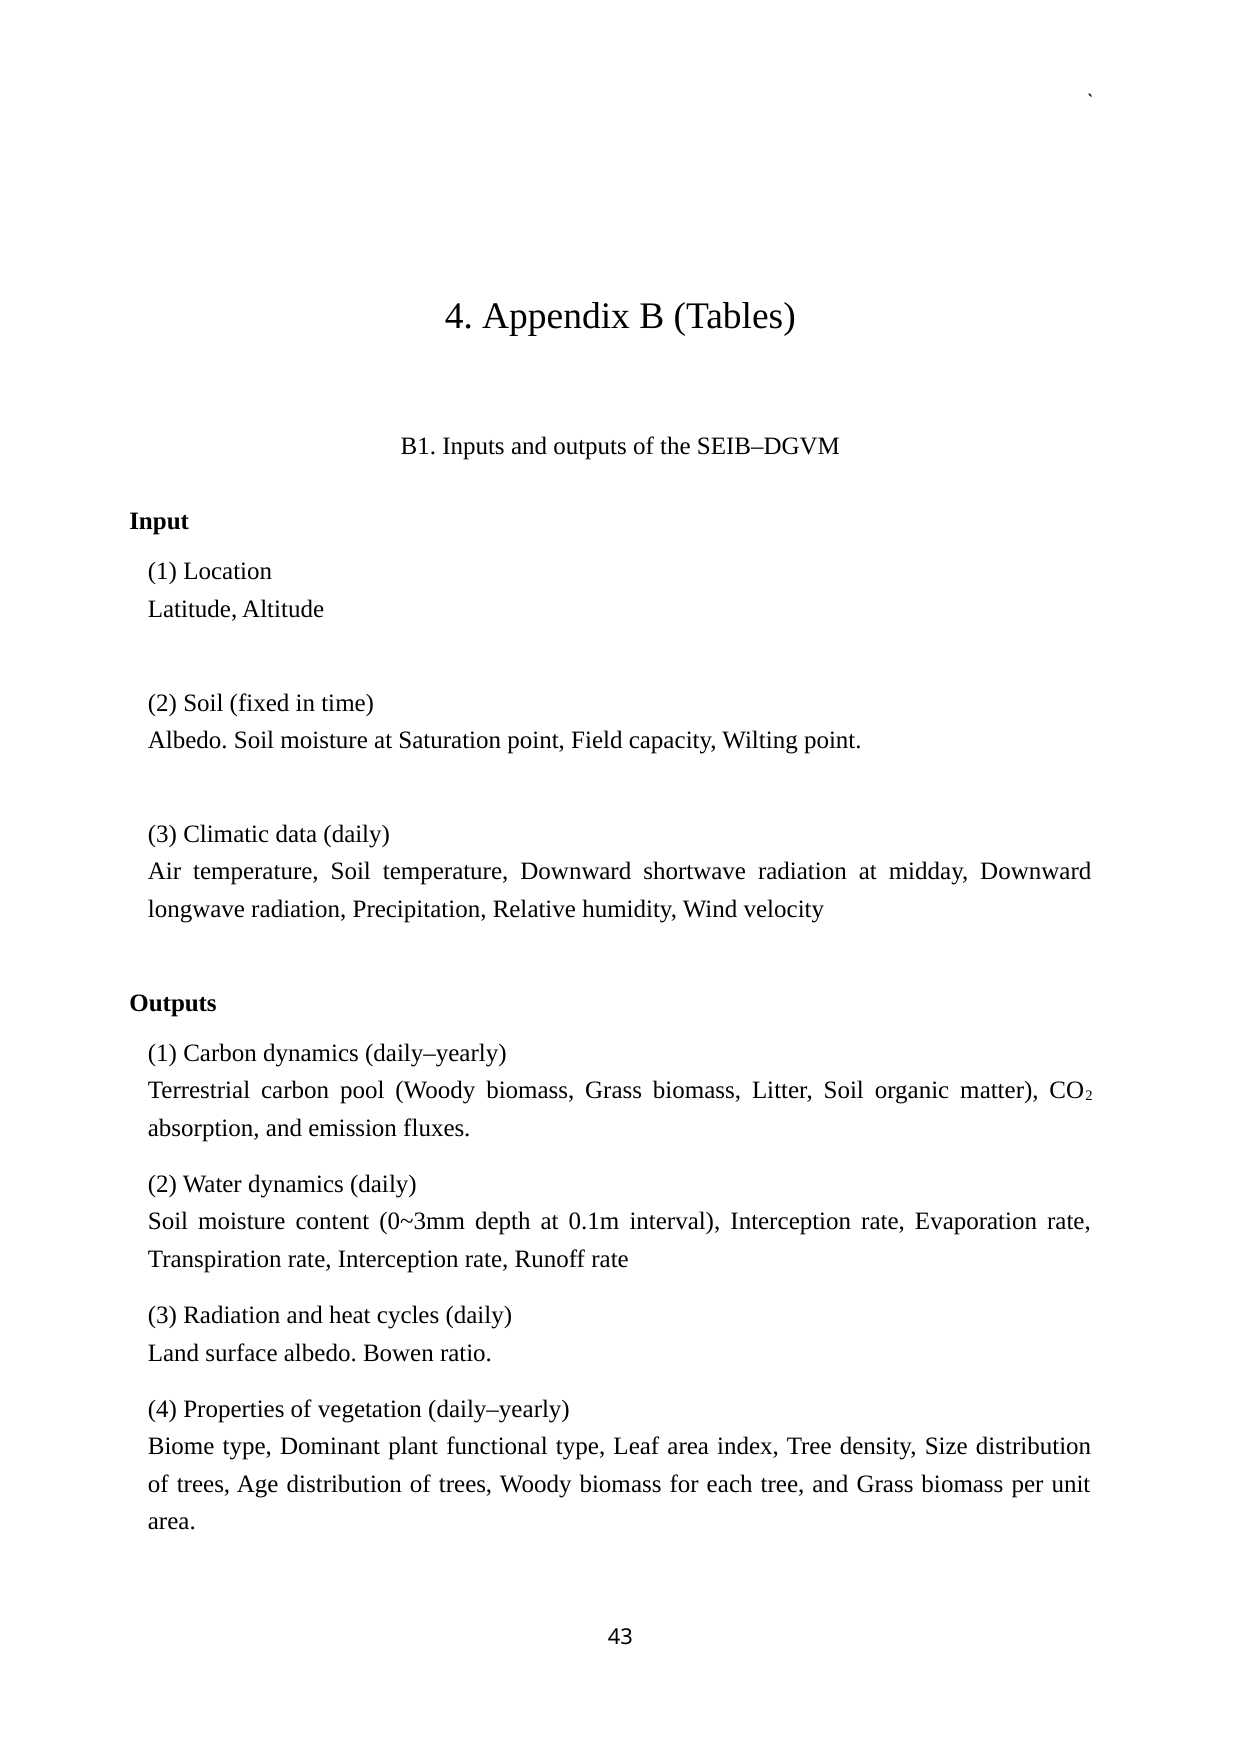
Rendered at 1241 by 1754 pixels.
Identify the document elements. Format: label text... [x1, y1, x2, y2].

text Biome type, Dominant plant functional type, Leaf area index, Tree density, Size distribution of trees, Age distribution of trees, Woody biomass for each tree, and Grass biomass per unit area. [148, 1427, 1092, 1539]
text Input [129, 502, 1092, 539]
text (1) Location [148, 552, 1092, 589]
text (2) Water dynamics (daily) [148, 1164, 1092, 1202]
text (1) Carbon dynamics (daily–yearly) [148, 1033, 1092, 1071]
text (2) Soil (fixed in time) [148, 683, 1092, 721]
subtitle B1. Inputs and outputs of the SEIB–DGVM [148, 427, 1092, 464]
subtitle Appendix B (Tables) [148, 277, 1092, 352]
text Terrestrial carbon pool (Woody biomass, Grass biomass, Litter, Soil organic matter), CO2 absorption, and emission fluxes. [148, 1071, 1092, 1146]
text Soil moisture content (0~3mm depth at 0.1m interval), Interception rate, Evaporation rate, Transpiration rate, Interception rate, Runoff rate [148, 1202, 1092, 1277]
text Land surface albedo. Bowen ratio. [148, 1333, 1092, 1371]
text Albedo. Soil moisture at Saturation point, Field capacity, Wilting point. [148, 721, 1092, 758]
text Latitude, Altitude [148, 589, 1092, 627]
text (4) Properties of vegetation (daily–yearly) [148, 1389, 1092, 1427]
text (3) Radiation and heat cycles (daily) [148, 1296, 1092, 1333]
text Outputs [129, 983, 1092, 1021]
text (3) Climatic data (daily) [148, 814, 1092, 852]
text Air temperature, Soil temperature, Downward shortwave radiation at midday, Downward longwave radiation, Precipitation, Relative humidity, Wind velocity [148, 852, 1092, 927]
